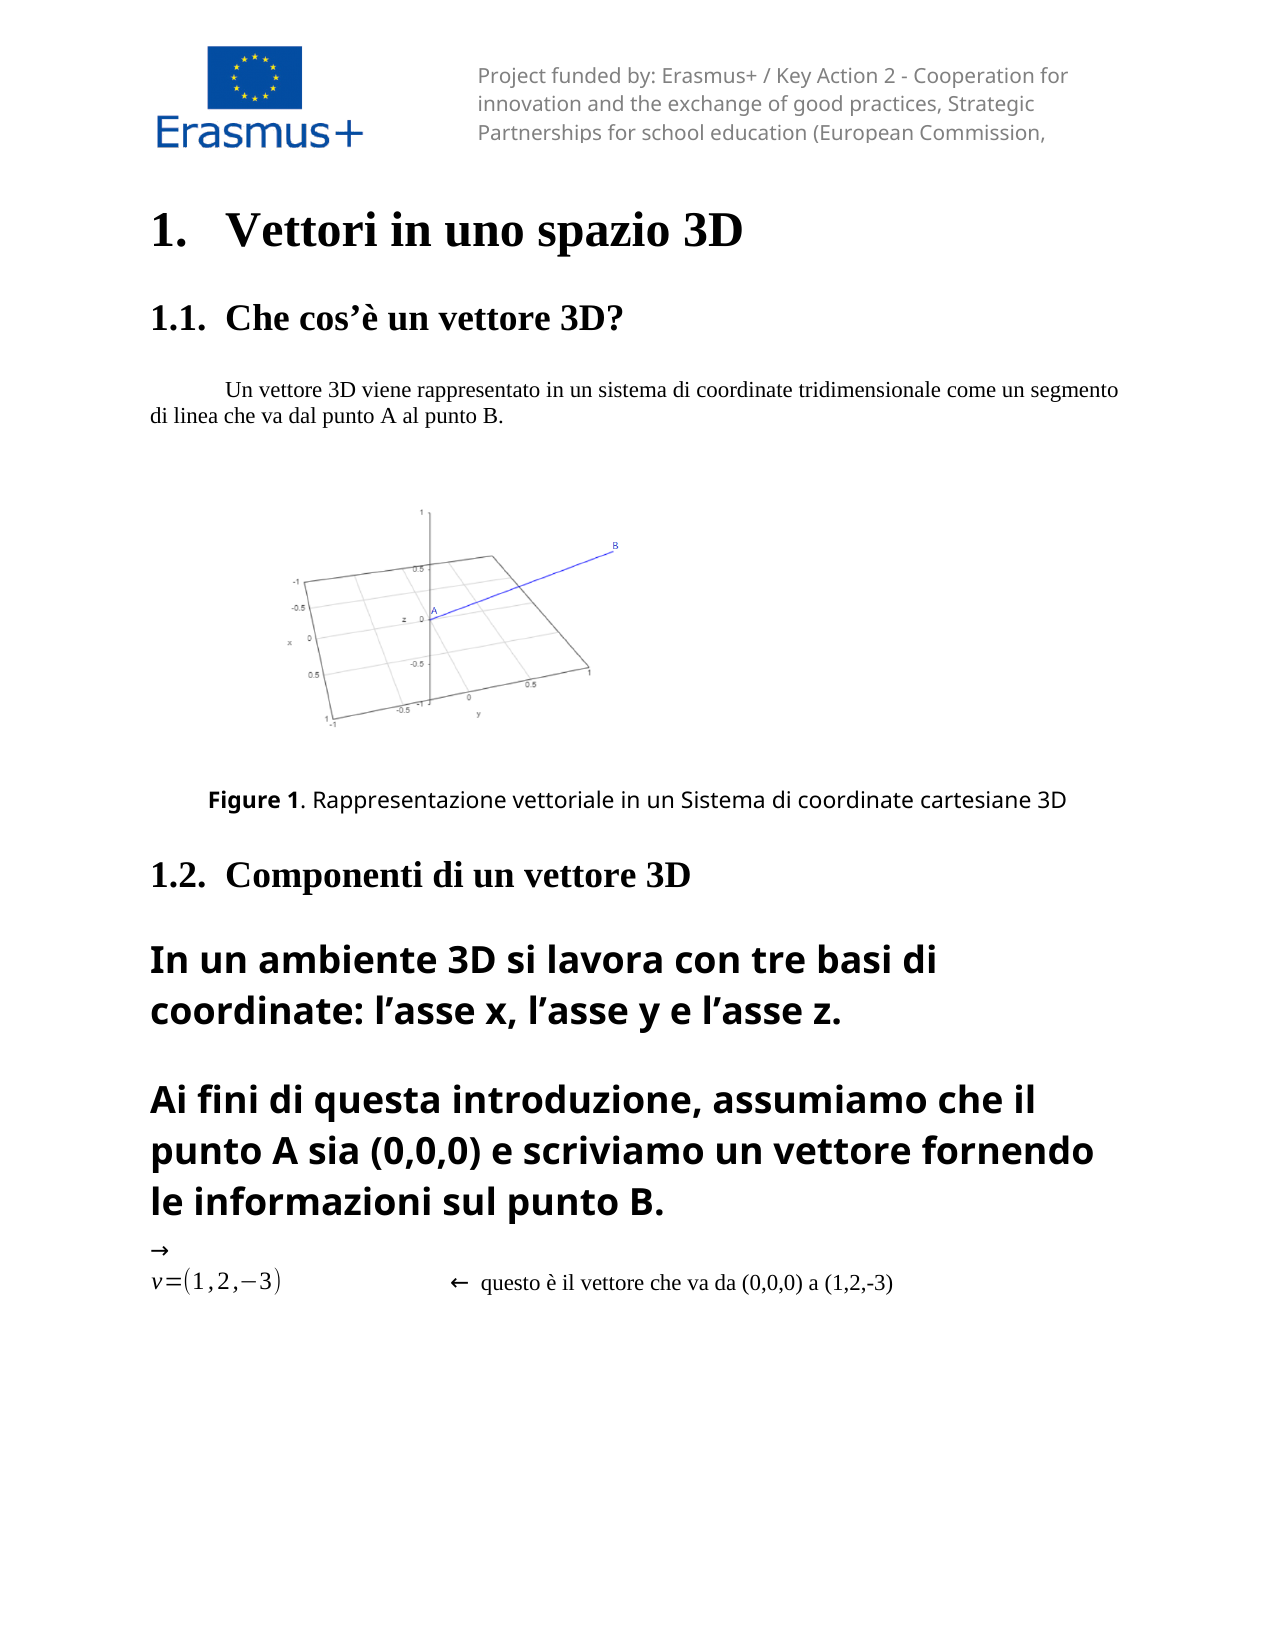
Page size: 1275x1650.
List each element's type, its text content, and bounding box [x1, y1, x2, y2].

subtitle Che cos’è un vettore 3D? [150, 295, 1125, 338]
text questo è il vettore che va da (0,0,0) a (1,2,-3) [150, 1266, 1125, 1297]
picture [225, 465, 673, 776]
picture [150, 28, 366, 150]
text Figure 1. Rappresentazione vettoriale in un Sistema di coordinate cartesiane 3D [150, 784, 1125, 815]
subtitle Vettori in uno spazio 3D [150, 200, 1125, 257]
subtitle Componenti di un vettore 3D [150, 853, 1125, 896]
